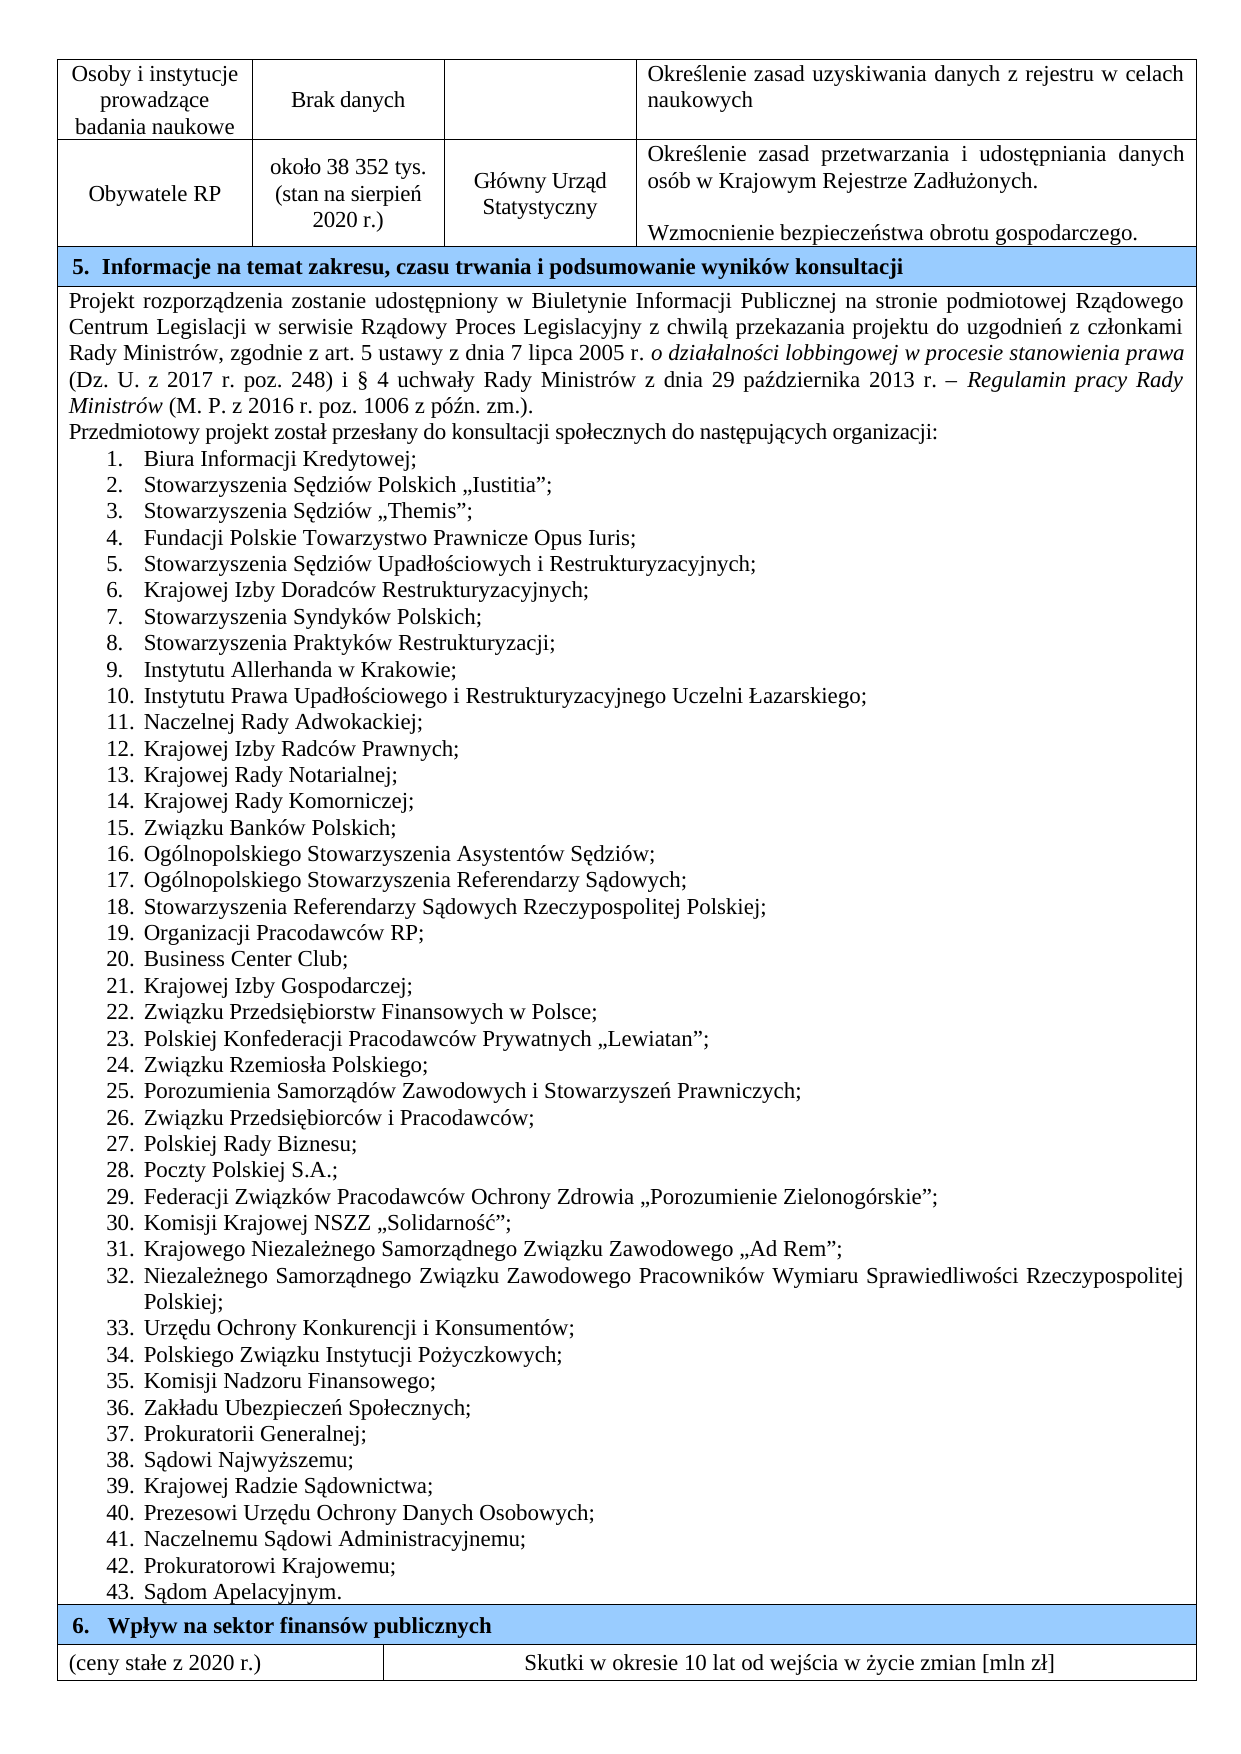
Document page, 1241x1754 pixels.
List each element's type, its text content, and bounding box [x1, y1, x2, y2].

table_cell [58, 1645, 383, 1680]
table_cell Osoby i instytucje prowadzące badania naukowe [58, 60, 252, 139]
table_cell Obywatele RP [58, 140, 252, 246]
table_cell około 38 352 tys. (stan na sierpień 2020 r.) [253, 140, 444, 246]
table_cell Określenie zasad przetwarzania i udostępniania danych osób w Krajowym Rejestrze Zadłużonych. Wzmocnienie bezpieczeństwa obrotu gospodarczego. [637, 140, 1196, 246]
table_cell Projekt rozporządzenia zostanie udostępniony w Biuletynie Informacji Publicznej na stronie podmiotowej Rządowego Centrum Legislacji w serwisie Rządowy Proces Legislacyjny z chwilą przekazania projektu do uzgodnień z członkami Rady Ministrów, zgodnie z art. 5 ustawy z dnia 7 lipca 2005 r. o działalności lobbingowej w procesie stanowienia prawa (Dz. U. z 2017 r. poz. 248) i § 4 uchwały Rady Ministrów z dnia 29 października 2013 r. – Regulamin pracy Rady Ministrów (M. P. z 2016 r. poz. 1006 z późn. zm.). Przedmiotowy projekt został przesłany do konsultacji społecznych do następujących organizacji: Biura Informacji Kredytowej; Stowarzyszenia Sędziów Polskich „Iustitia”; Stowarzyszenia Sędziów „Themis”; Fundacji Polskie Towarzystwo Prawnicze Opus Iuris; Stowarzyszenia Sędziów Upadłościowych i Restrukturyzacyjnych; Krajowej Izby Doradców Restrukturyzacyjnych; Stowarzyszenia Syndyków Polskich; Stowarzyszenia Praktyków Restrukturyzacji; Instytutu Allerhanda w Krakowie; Instytutu Prawa Upadłościowego i Restrukturyzacyjnego Uczelni Łazarskiego; Naczelnej Rady Adwokackiej; Krajowej Izby Radców Prawnych; Krajowej Rady Notarialnej; Krajowej Rady Komorniczej; Związku Banków Polskich; Ogólnopolskiego Stowarzyszenia Asystentów Sędziów; Ogólnopolskiego Stowarzyszenia Referendarzy Sądowych; Stowarzyszenia Referendarzy Sądowych Rzeczypospolitej Polskiej; Organizacji Pracodawców RP; Business Center Club; Krajowej Izby Gospodarczej; Związku Przedsiębiorstw Finansowych w Polsce; Polskiej Konfederacji Pracodawców Prywatnych „Lewiatan”; Związku Rzemiosła Polskiego; Porozumienia Samorządów Zawodowych i Stowarzyszeń Prawniczych; Związku Przedsiębiorców i Pracodawców; Polskiej Rady Biznesu; Poczty Polskiej S.A.; Federacji Związków Pracodawców Ochrony Zdrowia „Porozumienie Zielonogórskie”; Komisji Krajowej NSZZ „Solidarność”; Krajowego Niezależnego Samorządnego Związku Zawodowego „Ad Rem”; Niezależnego Samorządnego Związku Zawodowego Pracowników Wymiaru Sprawiedliwości Rzeczypospolitej Polskiej; Urzędu Ochrony Konkurencji i Konsumentów; Polskiego Związku Instytucji Pożyczkowych; Komisji Nadzoru Finansowego; Zakładu Ubezpieczeń Społecznych; Prokuratorii Generalnej; Sądowi Najwyższemu; Krajowej Radzie Sądownictwa; Prezesowi Urzędu Ochrony Danych Osobowych; Naczelnemu Sądowi Administracyjnemu; Prokuratorowi Krajowemu; Sądom Apelacyjnym. [58, 287, 1196, 1604]
table_cell [445, 60, 636, 139]
table_cell Główny Urząd Statystyczny [445, 140, 636, 246]
table_cell Wpływ na sektor finansów publicznych [58, 1605, 1196, 1644]
table_cell Określenie zasad uzyskiwania danych z rejestru w celach naukowych [637, 60, 1196, 139]
table_cell Informacje na temat zakresu, czasu trwania i podsumowanie wyników konsultacji [58, 247, 1196, 286]
table_cell Brak danych [253, 60, 444, 139]
table_cell Skutki w okresie 10 lat od wejścia w życie zmian [mln zł] [384, 1645, 1196, 1680]
